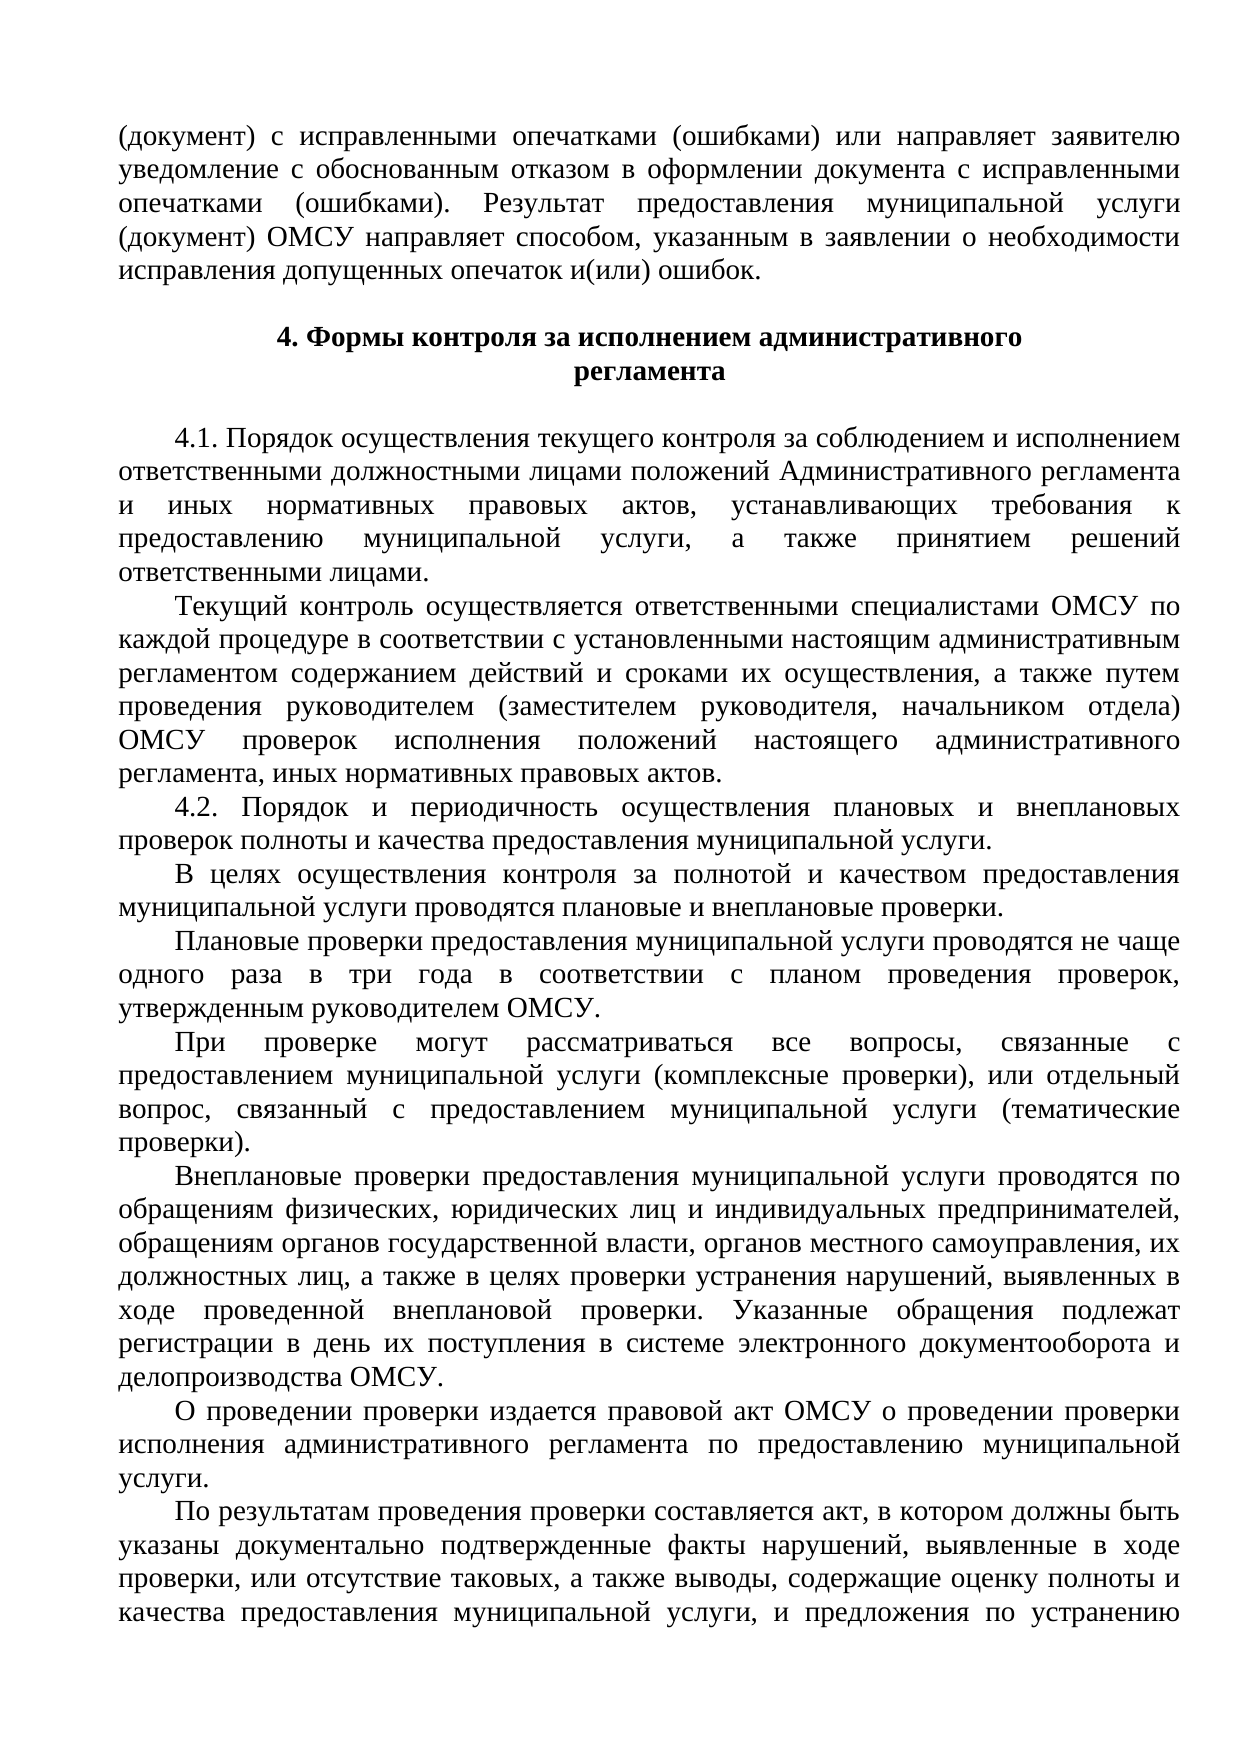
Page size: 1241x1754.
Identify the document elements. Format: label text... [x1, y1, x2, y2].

text 4.1. Порядок осуществления текущего контроля за соблюдением и исполнением ответственными должностными лицами положений Административного регламента и иных нормативных правовых актов, устанавливающих требования к предоставлению муниципальной услуги, а также принятием решений ответственными лицами. [118, 420, 1181, 588]
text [118, 1493, 1181, 1627]
text 4.2. Порядок и периодичность осуществления плановых и внеплановых проверок полноты и качества предоставления муниципальной услуги. [118, 789, 1181, 856]
text При проверке могут рассматриваться все вопросы, связанные с предоставлением муниципальной услуги (комплексные проверки), или отдельный вопрос, связанный с предоставлением муниципальной услуги (тематические проверки). [118, 1024, 1181, 1158]
text О проведении проверки издается правовой акт ОМСУ о проведении проверки исполнения административного регламента по предоставлению муниципальной услуги. [118, 1393, 1181, 1493]
text Плановые проверки предоставления муниципальной услуги проводятся не чаще одного раза в три года в соответствии с планом проведения проверок, утвержденным руководителем ОМСУ. [118, 923, 1181, 1024]
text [118, 118, 1181, 286]
text Текущий контроль осуществляется ответственными специалистами ОМСУ по каждой процедуре в соответствии с установленными настоящим административным регламентом содержанием действий и сроками их осуществления, а также путем проведения руководителем (заместителем руководителя, начальником отдела) ОМСУ проверок исполнения положений настоящего административного регламента, иных нормативных правовых актов. [118, 588, 1181, 789]
text В целях осуществления контроля за полнотой и качеством предоставления муниципальной услуги проводятся плановые и внеплановые проверки. [118, 856, 1181, 923]
text 4. Формы контроля за исполнением административного [118, 319, 1181, 353]
text регламента [118, 353, 1181, 386]
text Внеплановые проверки предоставления муниципальной услуги проводятся по обращениям физических, юридических лиц и индивидуальных предпринимателей, обращениям органов государственной власти, органов местного самоуправления, их должностных лиц, а также в целях проверки устранения нарушений, выявленных в ходе проведенной внеплановой проверки. Указанные обращения подлежат регистрации в день их поступления в системе электронного документооборота и делопроизводства ОМСУ. [118, 1158, 1181, 1393]
